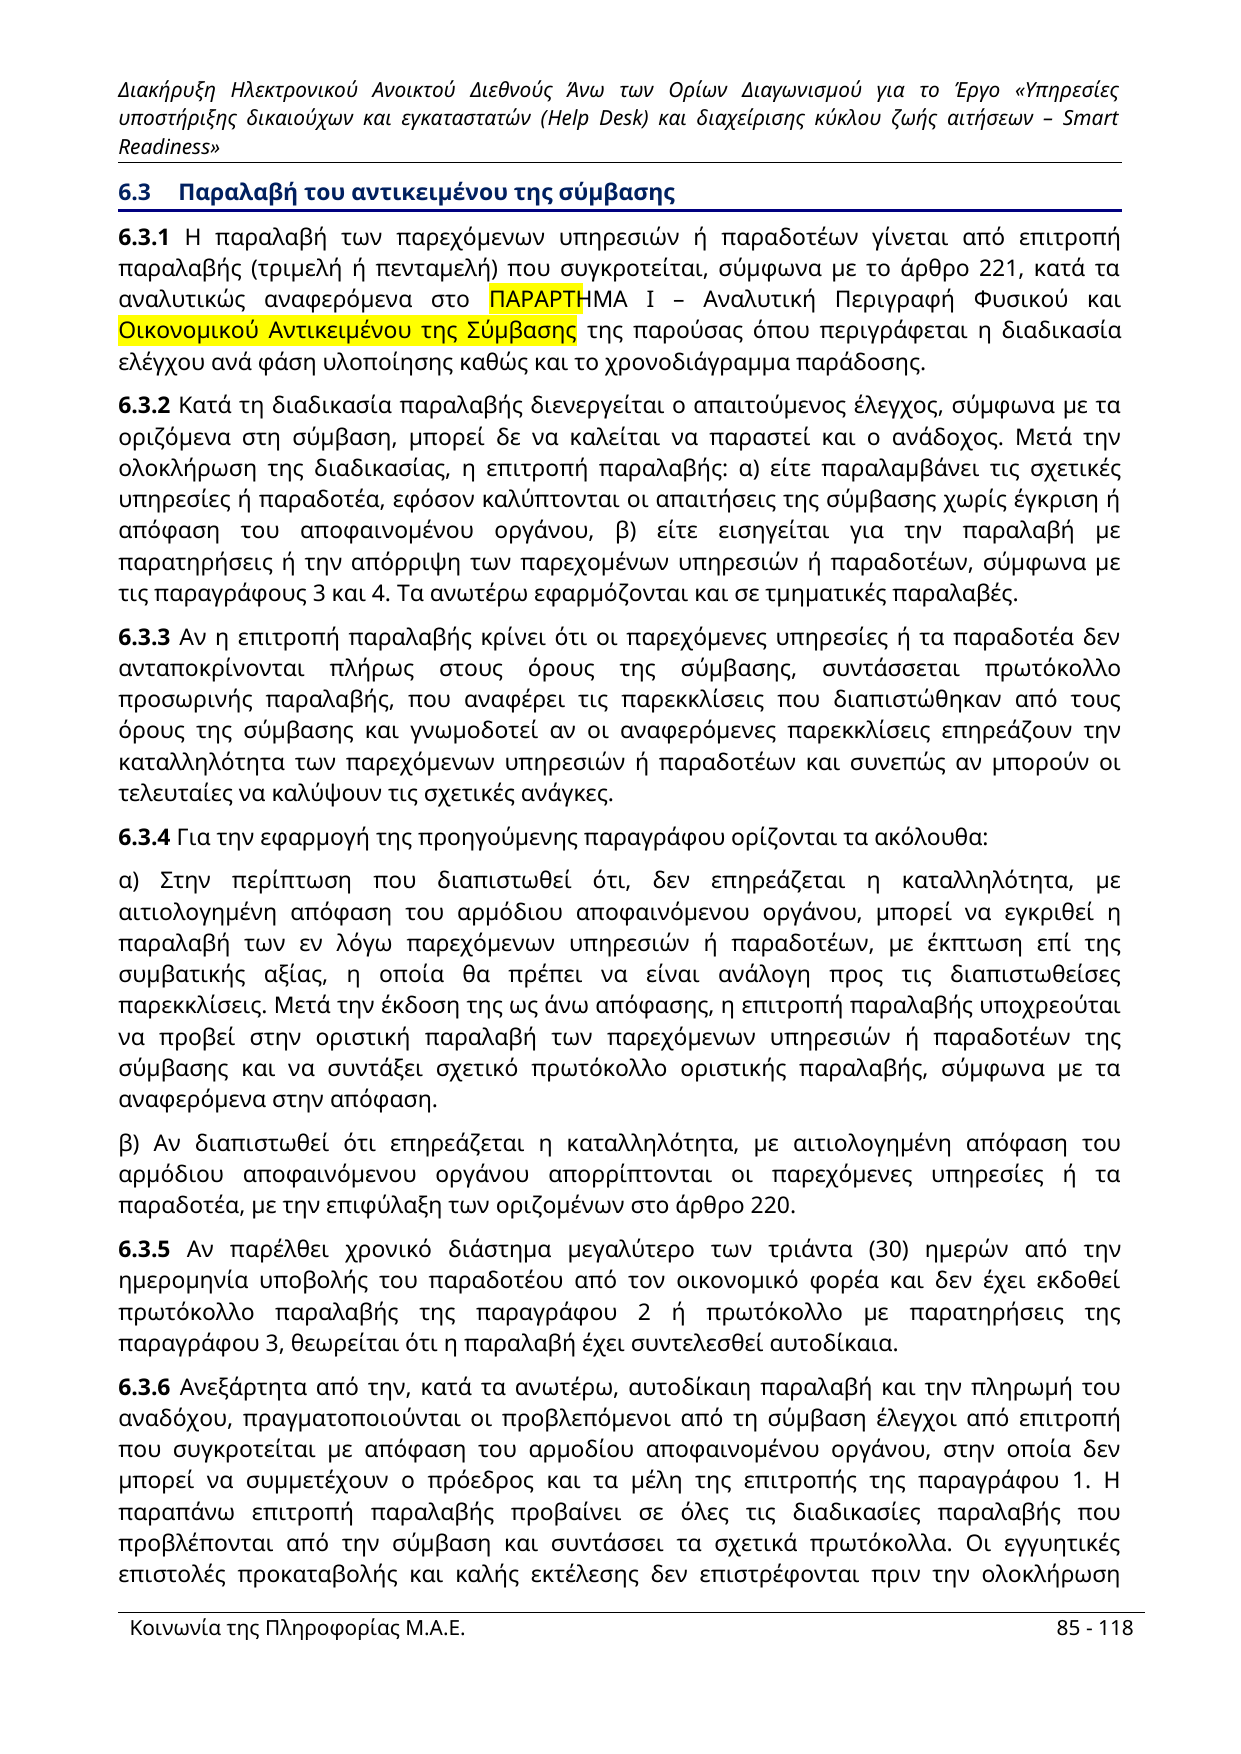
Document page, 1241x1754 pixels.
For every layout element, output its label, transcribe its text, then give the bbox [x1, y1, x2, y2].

text 6.3.2 Κατά τη διαδικασία παραλαβής διενεργείται ο απαιτούμενος έλεγχος, σύμφωνα με τα οριζόμενα στη σύμβαση, μπορεί δε να καλείται να παραστεί και ο ανάδοχος. Μετά την ολοκλήρωση της διαδικασίας, η επιτροπή παραλαβής: α) είτε παραλαμβάνει τις σχετικές υπηρεσίες ή παραδοτέα, εφόσον καλύπτονται οι απαιτήσεις της σύμβασης χωρίς έγκριση ή απόφαση του αποφαινομένου οργάνου, β) είτε εισηγείται για την παραλαβή με παρατηρήσεις ή την απόρριψη των παρεχομένων υπηρεσιών ή παραδοτέων, σύμφωνα με τις παραγράφους 3 και 4. Τα ανωτέρω εφαρμόζονται και σε τμηματικές παραλαβές. [118, 389, 1122, 608]
text 6.3.4 Για την εφαρμογή της προηγούμενης παραγράφου ορίζονται τα ακόλουθα: [118, 821, 1122, 852]
subtitle Παραλαβή του αντικειμένου της σύμβασης [118, 176, 1122, 209]
text 6.3.5 Αν παρέλθει χρονικό διάστημα μεγαλύτερο των τριάντα (30) ημερών από την ημερομηνία υποβολής του παραδοτέου από τον οικονομικό φορέα και δεν έχει εκδοθεί πρωτόκολλο παραλαβής της παραγράφου 2 ή πρωτόκολλο με παρατηρήσεις της παραγράφου 3, θεωρείται ότι η παραλαβή έχει συντελεσθεί αυτοδίκαια. [118, 1233, 1122, 1358]
text β) Αν διαπιστωθεί ότι επηρεάζεται η καταλληλότητα, με αιτιολογημένη απόφαση του αρμόδιου αποφαινόμενου οργάνου απορρίπτονται οι παρεχόμενες υπηρεσίες ή τα παραδοτέα, με την επιφύλαξη των οριζομένων στο άρθρο 220. [118, 1127, 1122, 1221]
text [118, 1371, 1122, 1589]
text 6.3.3 Αν η επιτροπή παραλαβής κρίνει ότι οι παρεχόμενες υπηρεσίες ή τα παραδοτέα δεν ανταποκρίνονται πλήρως στους όρους της σύμβασης, συντάσσεται πρωτόκολλο προσωρινής παραλαβής, που αναφέρει τις παρεκκλίσεις που διαπιστώθηκαν από τους όρους της σύμβασης και γνωμοδοτεί αν οι αναφερόμενες παρεκκλίσεις επηρεάζουν την καταλληλότητα των παρεχόμενων υπηρεσιών ή παραδοτέων και συνεπώς αν μπορούν οι τελευταίες να καλύψουν τις σχετικές ανάγκες. [118, 621, 1122, 808]
text 6.3.1 Η παραλαβή των παρεχόμενων υπηρεσιών ή παραδοτέων γίνεται από επιτροπή παραλαβής (τριμελή ή πενταμελή) που συγκροτείται, σύμφωνα με το άρθρο 221, κατά τα αναλυτικώς αναφερόμενα στο ΠΑΡΑΡΤΗΜΑ Ι – Αναλυτική Περιγραφή Φυσικού και Οικονομικού Αντικειμένου της Σύμβασης της παρούσας όπου περιγράφεται η διαδικασία ελέγχου ανά φάση υλοποίησης καθώς και το χρονοδιάγραμμα παράδοσης. [118, 221, 1122, 377]
text α) Στην περίπτωση που διαπιστωθεί ότι, δεν επηρεάζεται η καταλληλότητα, με αιτιολογημένη απόφαση του αρμόδιου αποφαινόμενου οργάνου, μπορεί να εγκριθεί η παραλαβή των εν λόγω παρεχόμενων υπηρεσιών ή παραδοτέων, με έκπτωση επί της συμβατικής αξίας, η οποία θα πρέπει να είναι ανάλογη προς τις διαπιστωθείσες παρεκκλίσεις. Μετά την έκδοση της ως άνω απόφασης, η επιτροπή παραλαβής υποχρεούται να προβεί στην οριστική παραλαβή των παρεχόμενων υπηρεσιών ή παραδοτέων της σύμβασης και να συντάξει σχετικό πρωτόκολλο οριστικής παραλαβής, σύμφωνα με τα αναφερόμενα στην απόφαση. [118, 864, 1122, 1114]
